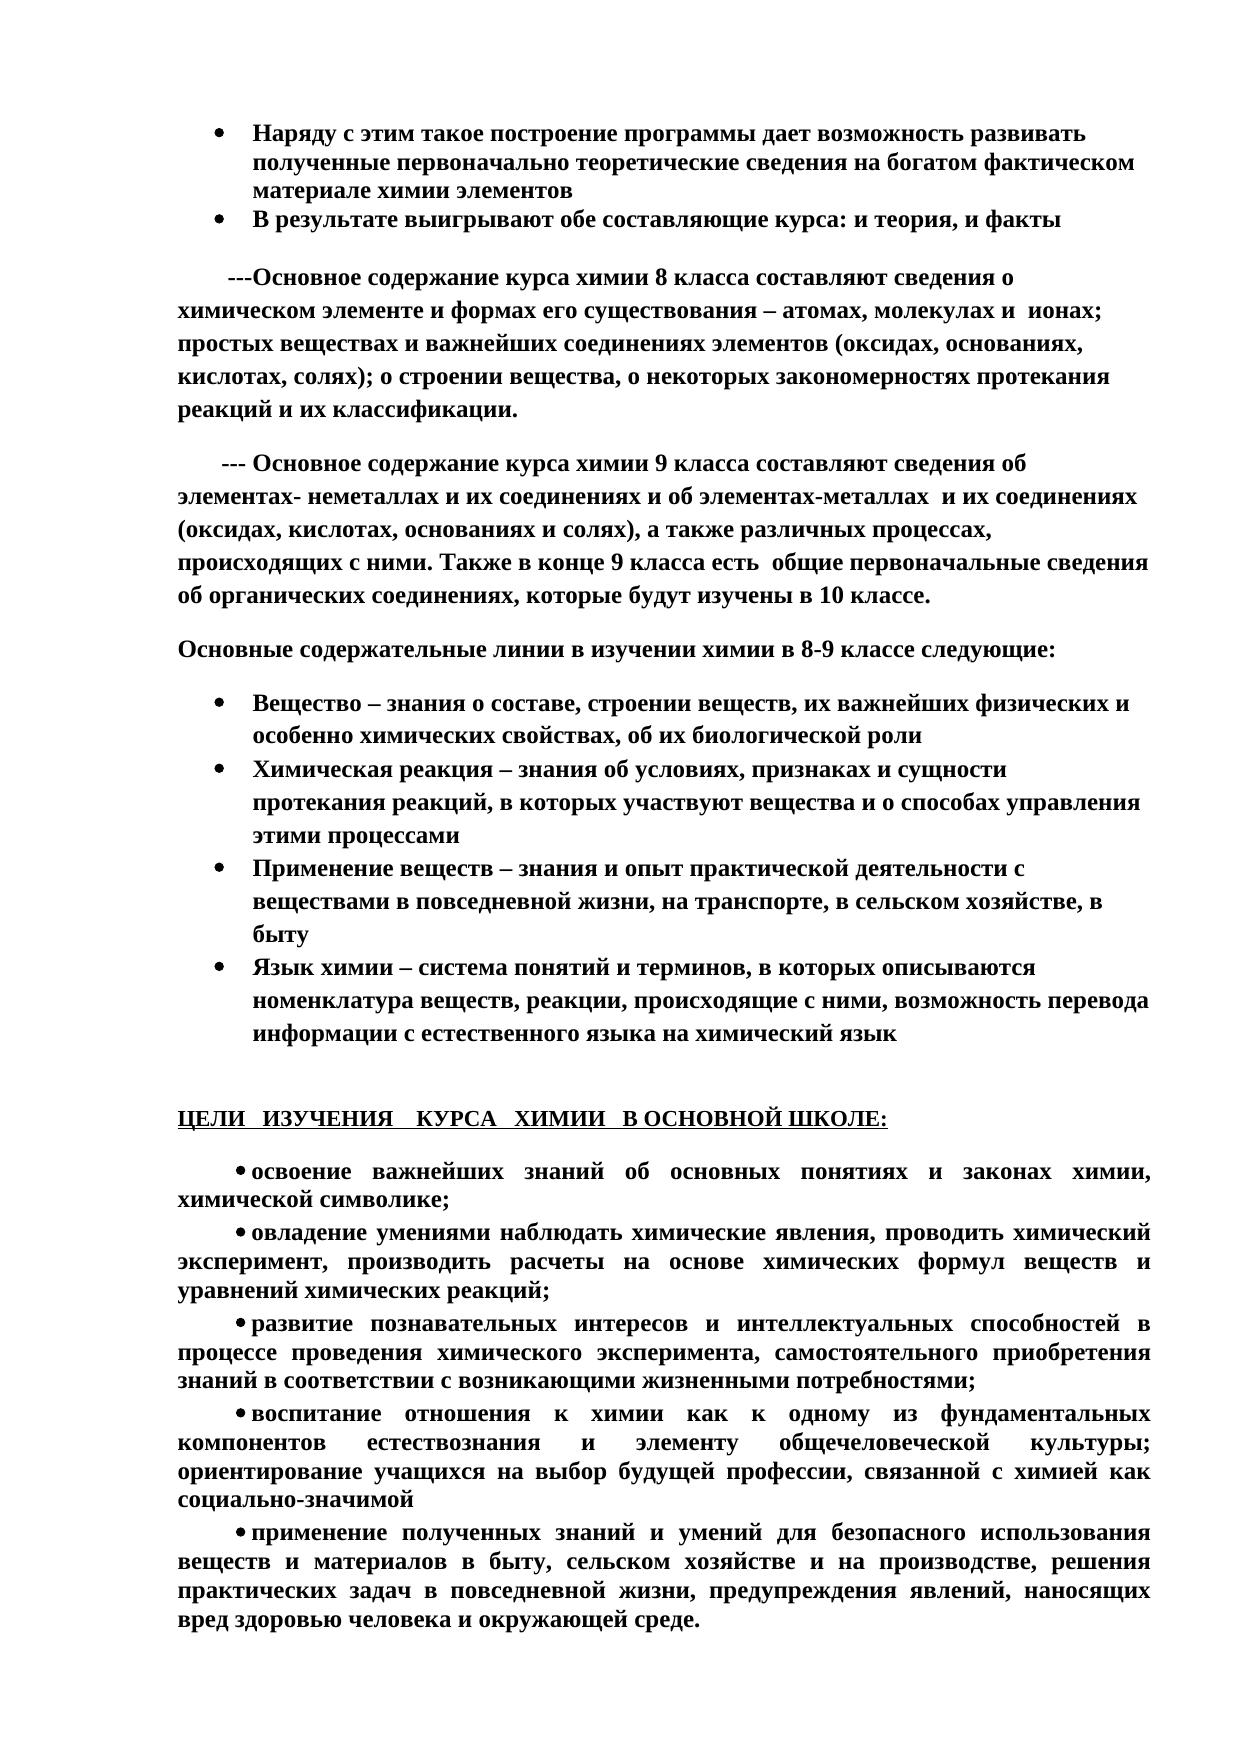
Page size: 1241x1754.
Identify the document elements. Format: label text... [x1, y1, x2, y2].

list Применение веществ – знания и опыт практической деятельности с веществами в повседневной жизни, на транспорте, в сельском хозяйстве, в быту [215, 853, 1152, 947]
text Основные содержательные линии в изучении химии в 8-9 классе следующие: [177, 634, 1152, 662]
list Вещество – знания о составе, строении веществ, их важнейших физических и особенно химических свойствах, об их биологической роли [215, 688, 1152, 749]
text --- Основное содержание курса химии 9 класса составляют сведения об элементах- неметаллах и их соединениях и об элементах-металлах и их соединениях (оксидах, кислотах, основаниях и солях), а также различных процессах, происходящих с ними. Также в конце 9 класса есть общие первоначальные сведения об органических соединениях, которые будут изучены в 10 классе. [177, 448, 1152, 609]
list Химическая реакция – знания об условиях, признаках и сущности протекания реакций, в которых участвуют вещества и о способах управления этими процессами [215, 754, 1152, 848]
list Наряду с этим такое построение программы дает возможность развивать полученные первоначально теоретические сведения на богатом фактическом материале химии элементов [215, 118, 1152, 204]
list применение полученных знаний и умений для безопасного использования веществ и материалов в быту, сельском хозяйстве и на производстве, решения практических задач в повседневной жизни, предупреждения явлений, наносящих вред здоровью человека и окружающей среде. [177, 1517, 1152, 1632]
list овладение умениями наблюдать химические явления, проводить химический эксперимент, производить расчеты на основе химических формул веществ и уравнений химических реакций; [177, 1217, 1152, 1304]
list воспитание отношения к химии как к одному из фундаментальных компонентов естествознания и элементу общечеловеческой культуры; ориентирование учащихся на выбор будущей профессии, связанной с химией как социально-значимой [177, 1398, 1152, 1513]
text ЦЕЛИ ИЗУЧЕНИЯ КУРСА ХИМИИ В ОСНОВНОЙ ШКОЛЕ: [177, 1105, 1152, 1131]
text ---Основное содержание курса химии 8 класса составляют сведения о химическом элементе и формах его существования – атомах, молекулах и ионах; простых веществах и важнейших соединениях элементов (оксидах, основаниях, кислотах, солях); о строении вещества, о некоторых закономерностях протекания реакций и их классификации. [177, 262, 1152, 423]
list развитие познавательных интересов и интеллектуальных способностей в процессе проведения химического эксперимента, самостоятельного приобретения знаний в соответствии с возникающими жизненными потребностями; [177, 1308, 1152, 1394]
list освоение важнейших знаний об основных понятиях и законах химии, химической символике; [177, 1156, 1152, 1213]
list В результате выигрывают обе составляющие курса: и теория, и факты [215, 204, 1152, 233]
list Язык химии – система понятий и терминов, в которых описываются номенклатура веществ, реакции, происходящие с ними, возможность перевода информации с естественного языка на химический язык [215, 952, 1152, 1047]
